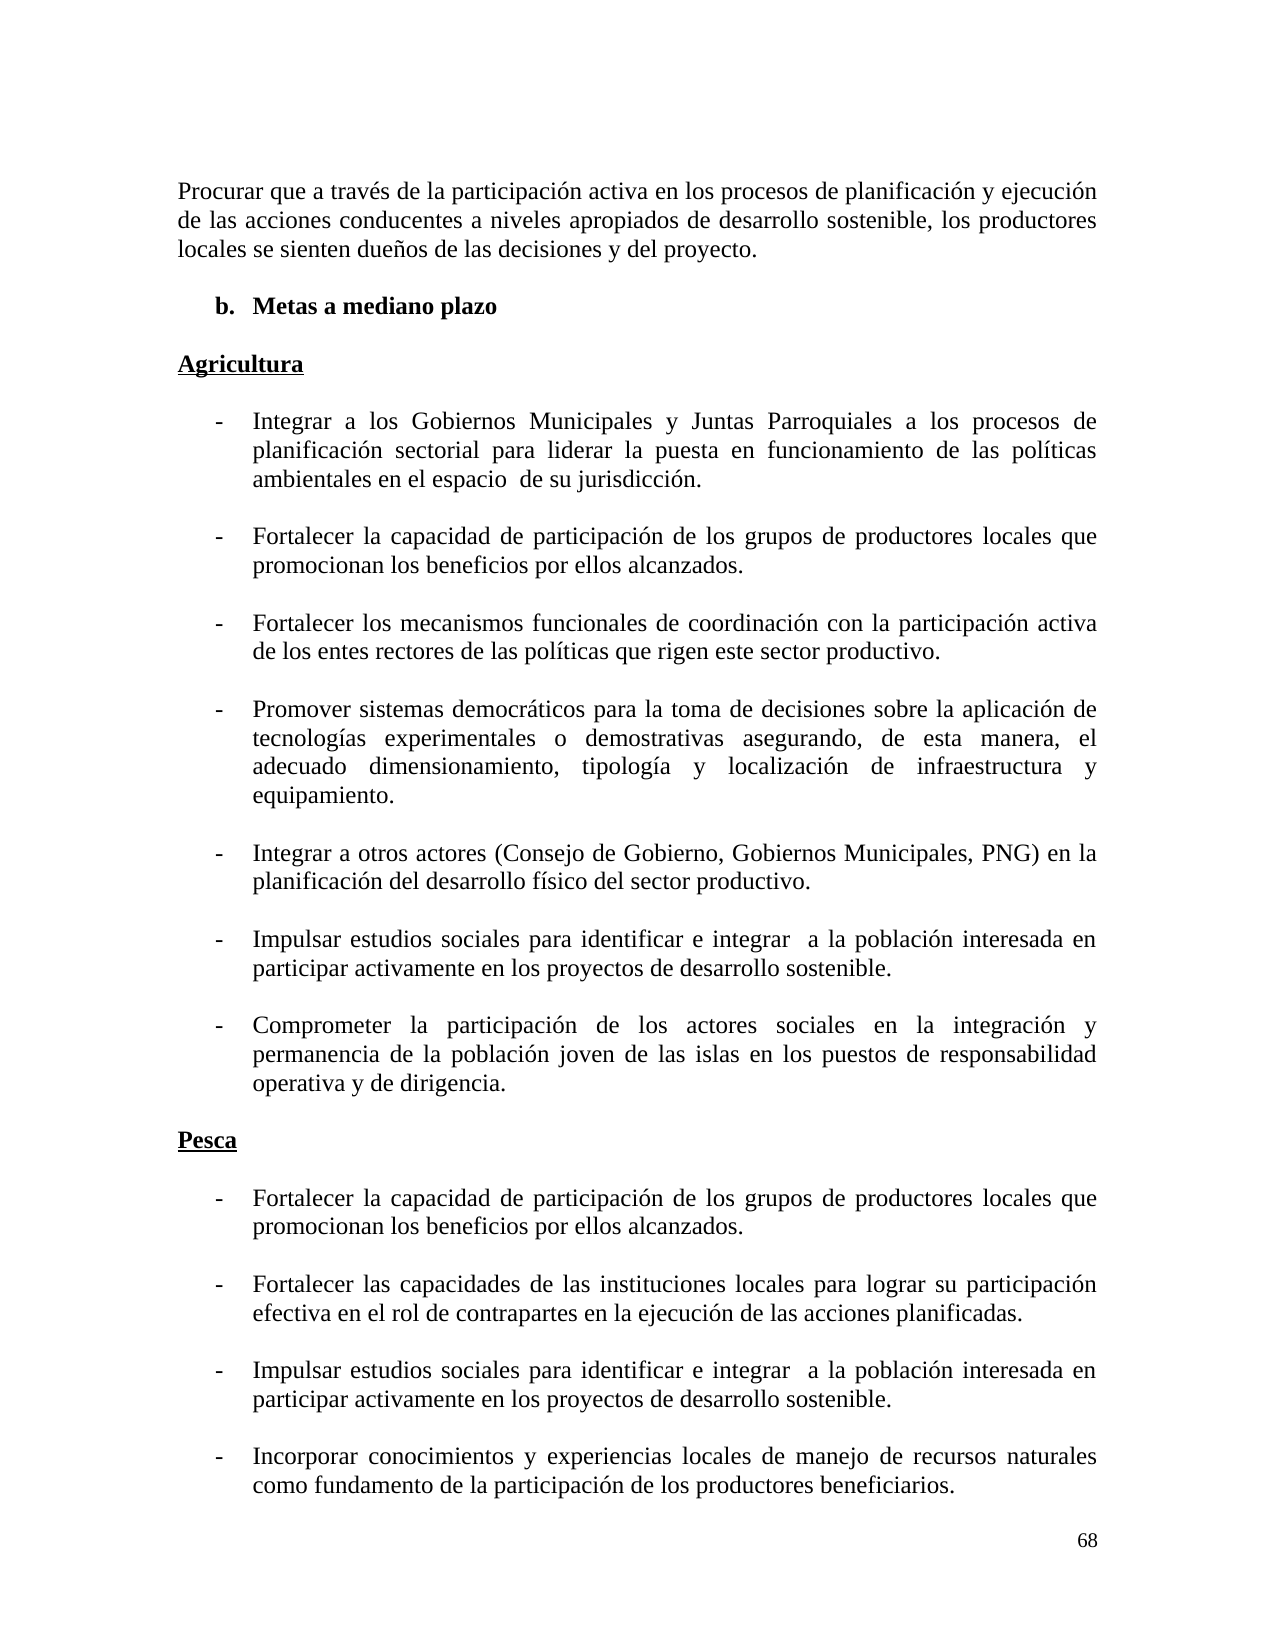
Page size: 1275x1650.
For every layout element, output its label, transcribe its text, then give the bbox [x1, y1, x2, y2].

text Procurar que a través de la participación activa en los procesos de planificación y ejecución de las acciones conducentes a niveles apropiados de desarrollo sostenible, los productores locales se sienten dueños de las decisiones y del proyecto. [177, 176, 1098, 263]
list Fortalecer las capacidades de las instituciones locales para lograr su participación efectiva en el rol de contrapartes en la ejecución de las acciones planificadas. [215, 1269, 1098, 1326]
list Fortalecer la capacidad de participación de los grupos de productores locales que promocionan los beneficios por ellos alcanzados. [215, 1183, 1098, 1240]
list Fortalecer la capacidad de participación de los grupos de productores locales que promocionan los beneficios por ellos alcanzados. [215, 521, 1098, 579]
list Metas a mediano plazo [215, 291, 1098, 320]
list Impulsar estudios sociales para identificar e integrar a la población interesada en participar activamente en los proyectos de desarrollo sostenible. [215, 1355, 1098, 1413]
list Impulsar estudios sociales para identificar e integrar a la población interesada en participar activamente en los proyectos de desarrollo sostenible. [215, 924, 1098, 981]
text Agricultura [177, 349, 1098, 378]
list Fortalecer los mecanismos funcionales de coordinación con la participación activa de los entes rectores de las políticas que rigen este sector productivo. [215, 608, 1098, 665]
list Integrar a los Gobiernos Municipales y Juntas Parroquiales a los procesos de planificación sectorial para liderar la puesta en funcionamiento de las políticas ambientales en el espacio de su jurisdicción. [215, 406, 1098, 493]
list Promover sistemas democráticos para la toma de decisiones sobre la aplicación de tecnologías experimentales o demostrativas asegurando, de esta manera, el adecuado dimensionamiento, tipología y localización de infraestructura y equipamiento. [215, 694, 1098, 809]
list Incorporar conocimientos y experiencias locales de manejo de recursos naturales como fundamento de la participación de los productores beneficiarios. [215, 1441, 1098, 1499]
list Comprometer la participación de los actores sociales en la integración y permanencia de la población joven de las islas en los puestos de responsabilidad operativa y de dirigencia. [215, 1010, 1098, 1096]
list Integrar a otros actores (Consejo de Gobierno, Gobiernos Municipales, PNG) en la planificación del desarrollo físico del sector productivo. [215, 838, 1098, 895]
text Pesca [177, 1125, 1098, 1154]
